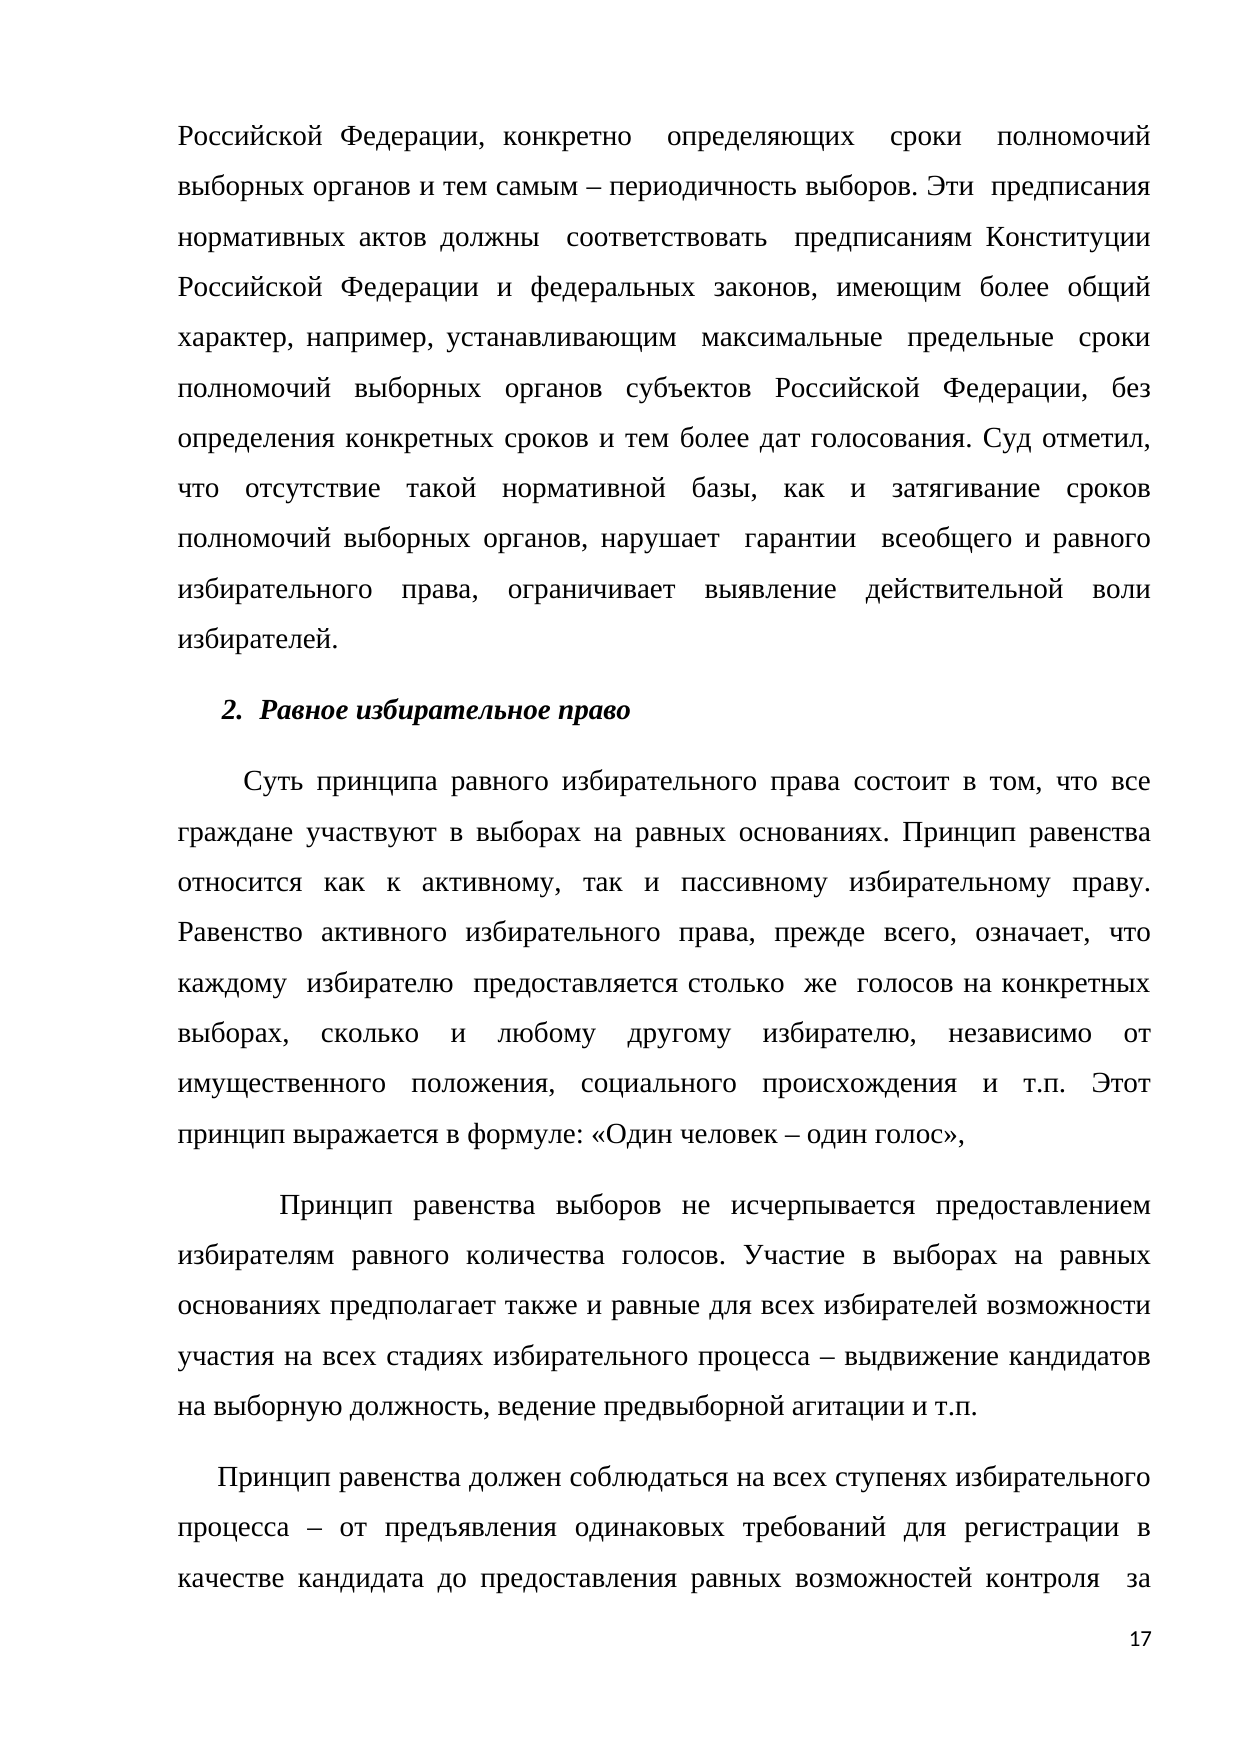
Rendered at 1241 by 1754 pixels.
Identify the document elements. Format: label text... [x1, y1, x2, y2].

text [177, 1459, 1152, 1593]
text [177, 118, 1152, 655]
list Равное избирательное право [222, 692, 1152, 726]
text Принцип равенства выборов не исчерпывается предоставлением избирателям равного количества голосов. Участие в выборах на равных основаниях предполагает также и равные для всех избирателей возможности участия на всех стадиях избирательного процесса – выдвижение кандидатов на выборную должность, ведение предвыборной агитации и т.п. [177, 1187, 1152, 1422]
text Суть принципа равного избирательного права состоит в том, что все граждане участвуют в выборах на равных основаниях. Принцип равенства относится как к активному, так и пассивному избирательному праву. Равенство активного избирательного права, прежде всего, означает, что каждому избирателю предоставляется столько же голосов на конкретных выборах, сколько и любому другому избирателю, независимо от имущественного положения, социального происхождения и т.п. Этот принцип выражается в формуле: «Один человек – один голос», [177, 763, 1152, 1149]
